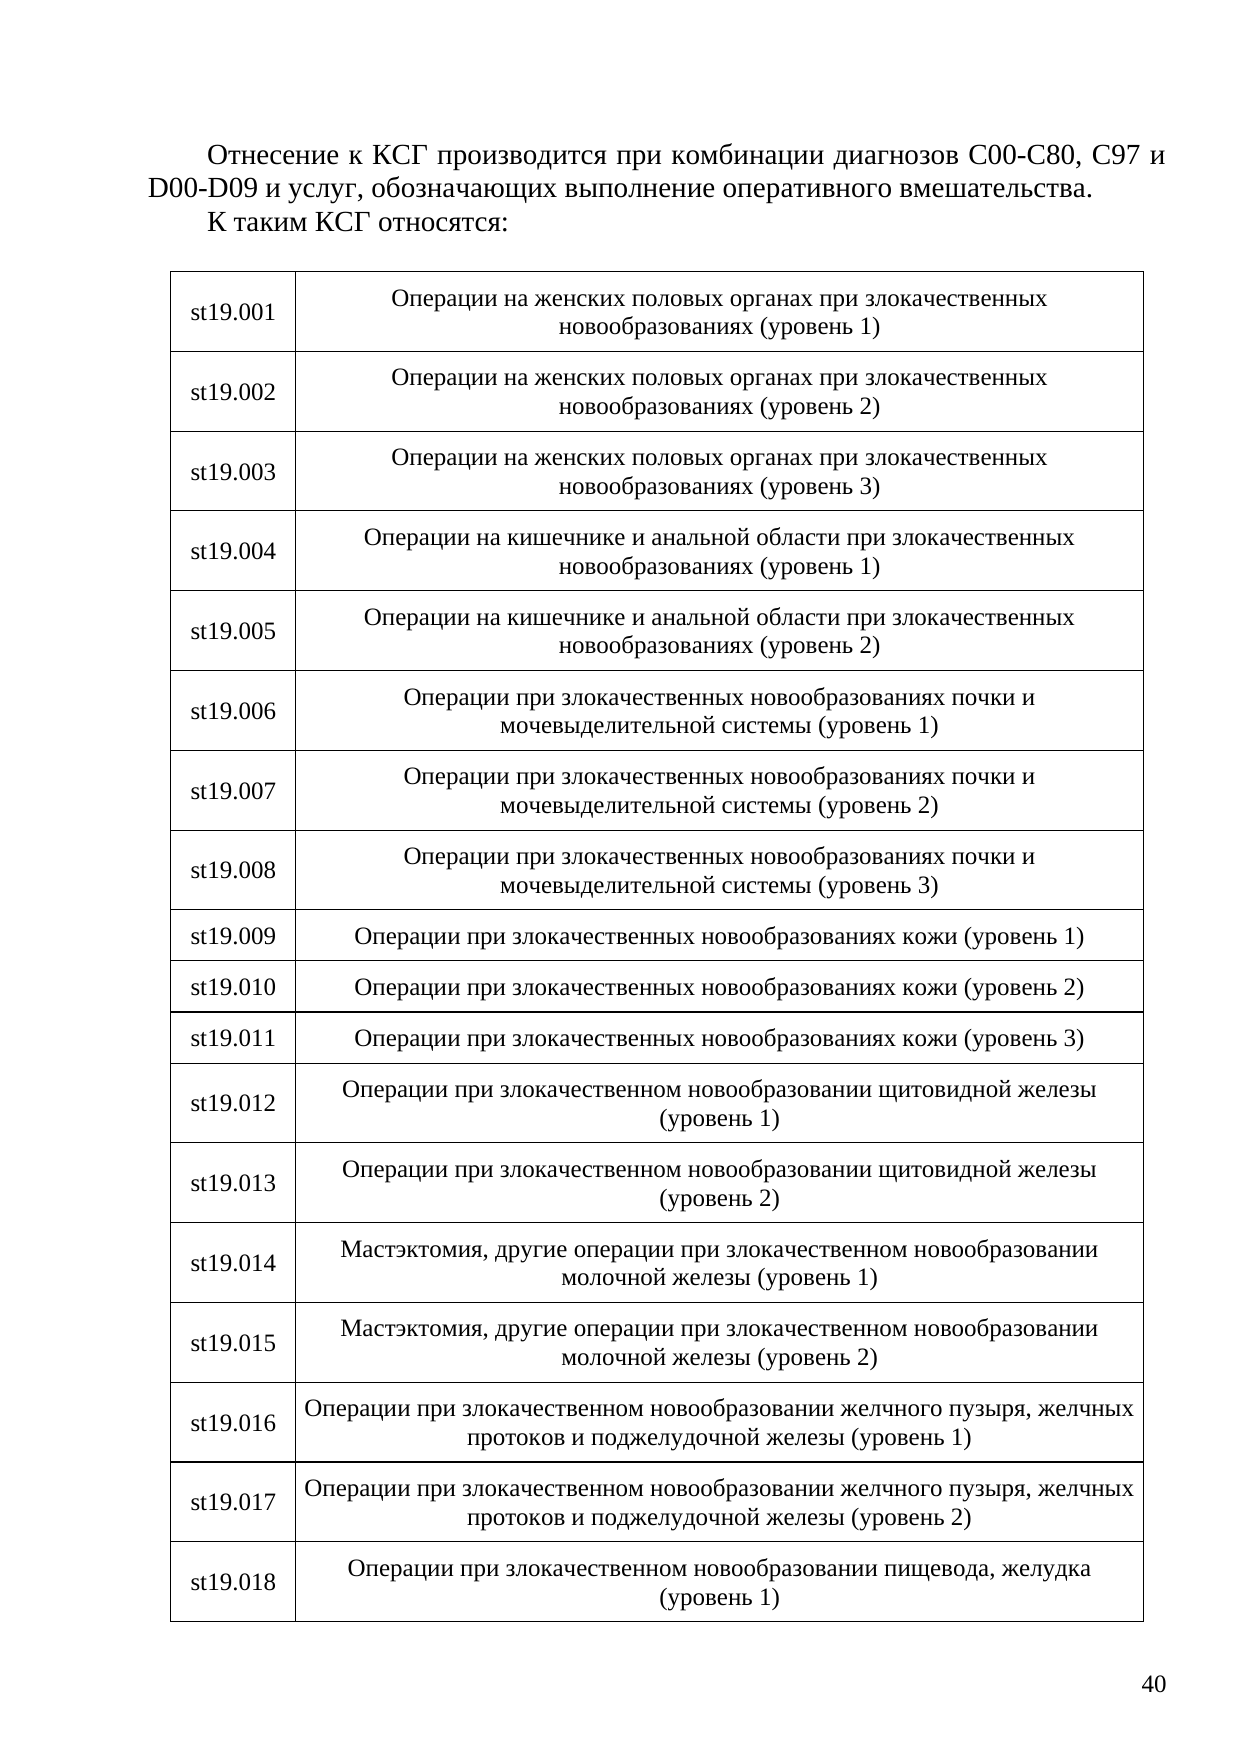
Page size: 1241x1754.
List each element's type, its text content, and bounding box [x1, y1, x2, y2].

table_cell st19.015 [171, 1303, 295, 1382]
table_header st19.001 [171, 272, 295, 351]
table_cell st19.010 [171, 961, 295, 1011]
table_cell Мастэктомия, другие операции при злокачественном новообразовании молочной железы (уровень 1) [296, 1223, 1143, 1302]
table_cell st19.006 [171, 671, 295, 750]
table_cell Мастэктомия, другие операции при злокачественном новообразовании молочной железы (уровень 2) [296, 1303, 1143, 1382]
table_cell st19.018 [171, 1542, 295, 1621]
table_cell st19.002 [171, 352, 295, 431]
table_cell st19.011 [171, 1013, 295, 1062]
table_cell st19.017 [171, 1463, 295, 1541]
table_cell Операции при злокачественных новообразованиях кожи (уровень 1) [296, 910, 1143, 960]
table_cell st19.004 [171, 511, 295, 590]
table_cell st19.013 [171, 1143, 295, 1222]
table_cell st19.009 [171, 910, 295, 960]
table_cell Операции при злокачественном новообразовании пищевода, желудка (уровень 1) [296, 1542, 1143, 1621]
table_cell Операции при злокачественных новообразованиях почки и мочевыделительной системы (уровень 1) [296, 671, 1143, 750]
table_cell st19.005 [171, 591, 295, 670]
table_cell st19.008 [171, 831, 295, 909]
table_cell st19.003 [171, 432, 295, 510]
table_cell Операции на кишечнике и анальной области при злокачественных новообразованиях (уровень 1) [296, 511, 1143, 590]
table_cell Операции при злокачественных новообразованиях почки и мочевыделительной системы (уровень 2) [296, 751, 1143, 829]
table_cell Операции при злокачественных новообразованиях кожи (уровень 2) [296, 961, 1143, 1011]
table_cell Операции на кишечнике и анальной области при злокачественных новообразованиях (уровень 2) [296, 591, 1143, 670]
table_header Операции на женских половых органах при злокачественных новообразованиях (уровень 1) [296, 272, 1143, 351]
text К таким КСГ относятся: [148, 204, 1166, 237]
table_cell Операции при злокачественном новообразовании щитовидной железы (уровень 2) [296, 1143, 1143, 1222]
table_cell st19.007 [171, 751, 295, 829]
table_cell Операции при злокачественных новообразованиях кожи (уровень 3) [296, 1013, 1143, 1062]
table_cell Операции на женских половых органах при злокачественных новообразованиях (уровень 2) [296, 352, 1143, 431]
table_cell Операции при злокачественном новообразовании щитовидной железы (уровень 1) [296, 1064, 1143, 1142]
table_cell Операции при злокачественном новообразовании желчного пузыря, желчных протоков и поджелудочной железы (уровень 1) [296, 1383, 1143, 1461]
table_cell Операции при злокачественных новообразованиях почки и мочевыделительной системы (уровень 3) [296, 831, 1143, 909]
text Отнесение к КСГ производится при комбинации диагнозов C00-C80, C97 и D00-D09 и услуг, обозначающих выполнение оперативного вмешательства. [148, 137, 1166, 204]
table_cell st19.012 [171, 1064, 295, 1142]
table_cell st19.014 [171, 1223, 295, 1302]
table_cell Операции при злокачественном новообразовании желчного пузыря, желчных протоков и поджелудочной железы (уровень 2) [296, 1463, 1143, 1541]
table_cell st19.016 [171, 1383, 295, 1461]
table_cell Операции на женских половых органах при злокачественных новообразованиях (уровень 3) [296, 432, 1143, 510]
